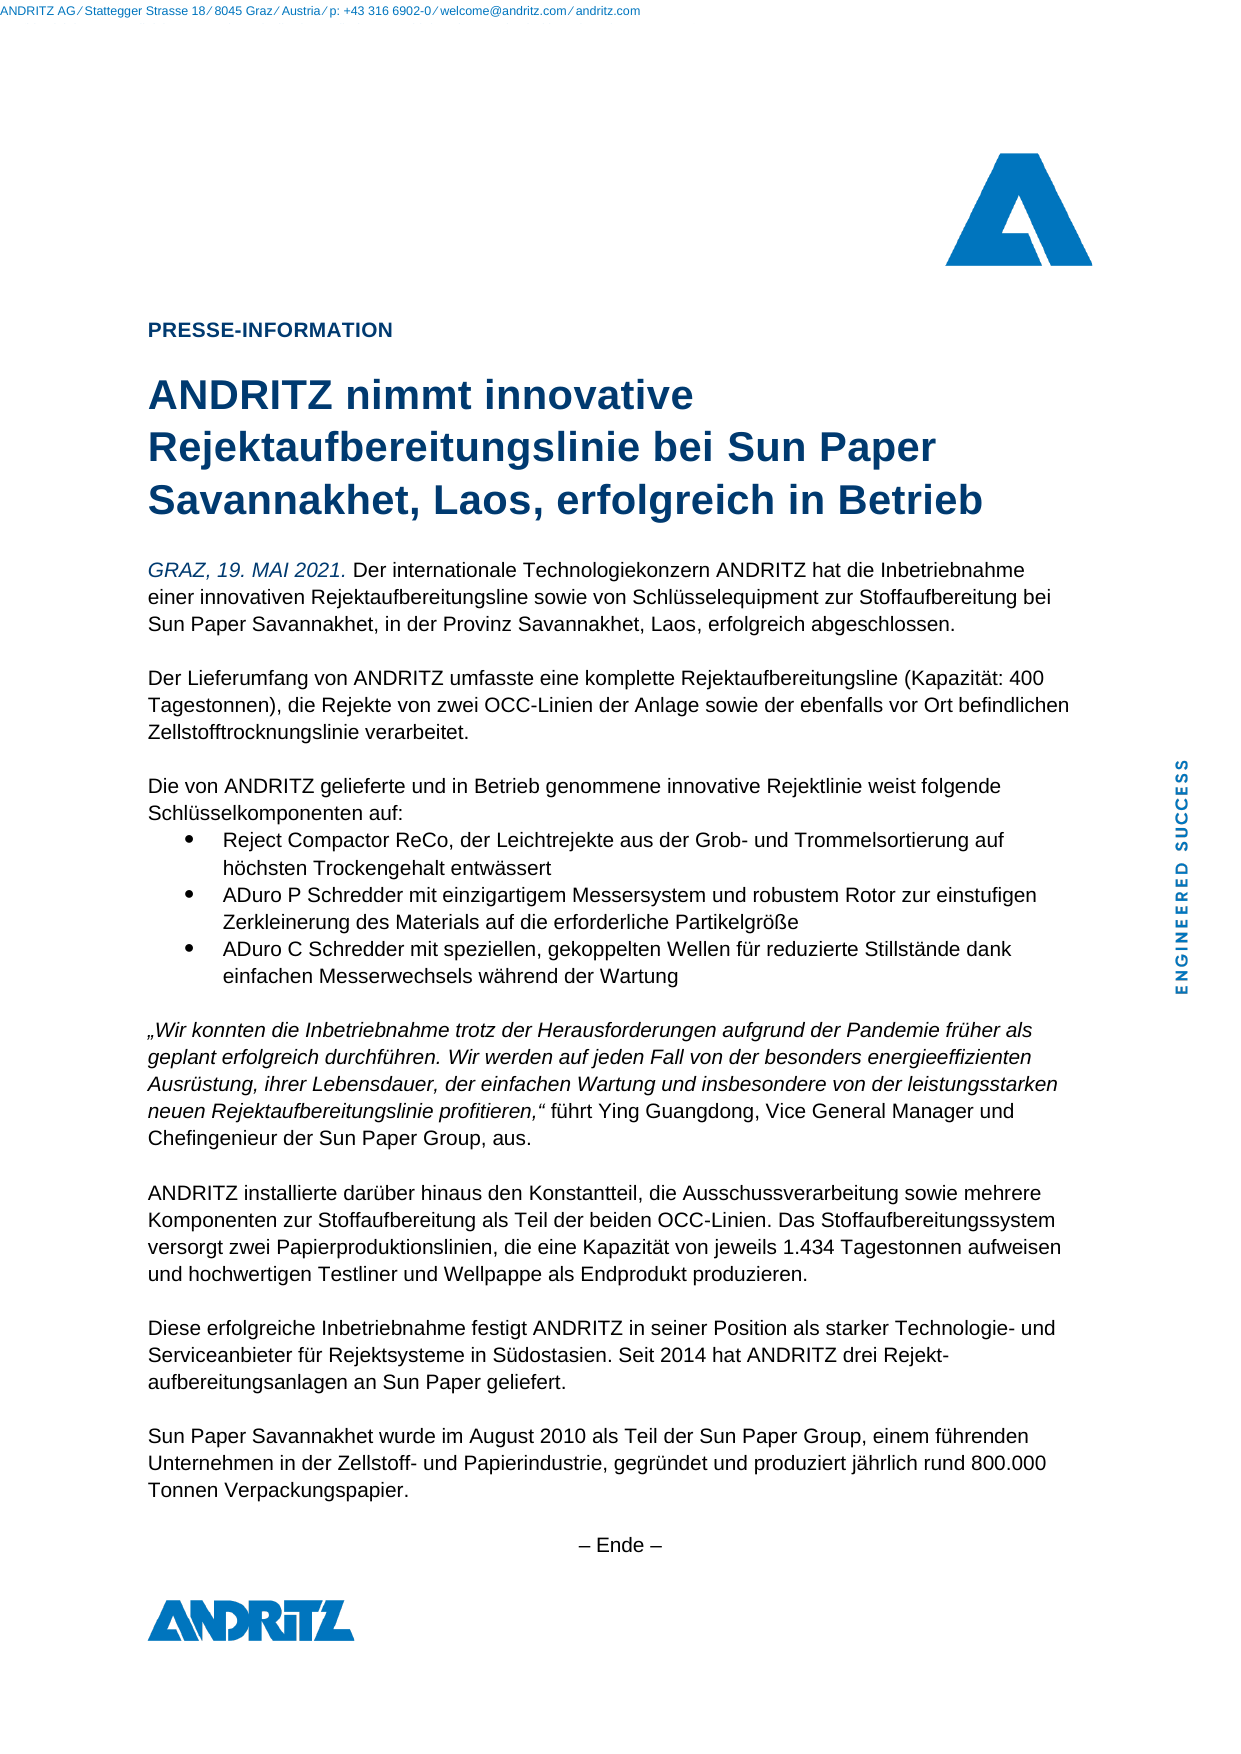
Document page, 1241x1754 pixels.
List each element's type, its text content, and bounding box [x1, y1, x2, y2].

text Diese erfolgreiche Inbetriebnahme festigt ANDRITZ in seiner Position als starker Technologie- und Serviceanbieter für Rejektsysteme in Südostasien. Seit 2014 hat ANDRITZ drei Rejekt-aufbereitungsanlagen an Sun Paper geliefert. [148, 1314, 1092, 1395]
picture [1175, 758, 1188, 996]
list ADuro C Schredder mit speziellen, gekoppelten Wellen für reduzierte Stillstände dank einfachen Messerwechsels während der Wartung [185, 934, 1092, 989]
picture [945, 153, 1093, 266]
text Sun Paper Savannakhet wurde im August 2010 als Teil der Sun Paper Group, einem führenden Unternehmen in der Zellstoff- und Papierindustrie, gegründet und produziert jährlich rund 800.000 Tonnen Verpackungspapier. [148, 1422, 1092, 1503]
list Reject Compactor ReCo, der Leichtrejekte aus der Grob- und Trommelsortierung auf höchsten Trockengehalt entwässert [185, 826, 1092, 880]
text ANDRITZ installierte darüber hinaus den Konstantteil, die Ausschussverarbeitung sowie mehrere Komponenten zur Stoffaufbereitung als Teil der beiden OCC-Linien. Das Stoffaufbereitungssystem versorgt zwei Papierproduktionslinien, die eine Kapazität von jeweils 1.434 Tagestonnen aufweisen und hochwertigen Testliner und Wellpappe als Endprodukt produzieren. [148, 1178, 1092, 1287]
text Der Lieferumfang von ANDRITZ umfasste eine komplette Rejektaufbereitungsline (Kapazität: 400 Tagestonnen), die Rejekte von zwei OCC-Linien der Anlage sowie der ebenfalls vor Ort befindlichen Zellstofftrocknungslinie verarbeitet. [148, 664, 1092, 745]
text – Ende – [148, 1530, 1092, 1557]
list ADuro P Schredder mit einzigartigem Messersystem und robustem Rotor zur einstufigen Zerkleinerung des Materials auf die erforderliche Partikelgröße [185, 880, 1092, 934]
subtitle PRESSE-INFORMATION [148, 316, 1092, 343]
picture [147, 1600, 355, 1641]
text „Wir konnten die Inbetriebnahme trotz der Herausforderungen aufgrund der Pandemie früher als geplant erfolgreich durchführen. Wir werden auf jeden Fall von der besonders energieeffizienten Ausrüstung, ihrer Lebensdauer, der einfachen Wartung und insbesondere von der leistungsstarken neuen Rejektaufbereitungslinie profitieren,“ führt Ying Guangdong, Vice General Manager und Chefingenieur der Sun Paper Group, aus. [148, 1016, 1092, 1151]
text Die von ANDRITZ gelieferte und in Betrieb genommene innovative Rejektlinie weist folgende Schlüsselkomponenten auf: [148, 772, 1092, 826]
text GRAZ, 19. MAI 2021. Der internationale Technologiekonzern ANDRITZ hat die Inbetriebnahme einer innovativen Rejektaufbereitungsline sowie von Schlüsselequipment zur Stoffaufbereitung bei Sun Paper Savannakhet, in der Provinz Savannakhet, Laos, erfolgreich abgeschlossen. [148, 555, 1092, 637]
subtitle ANDRITZ nimmt innovative Rejektaufbereitungslinie bei Sun Paper Savannakhet, Laos, erfolgreich in Betrieb [148, 370, 1092, 523]
